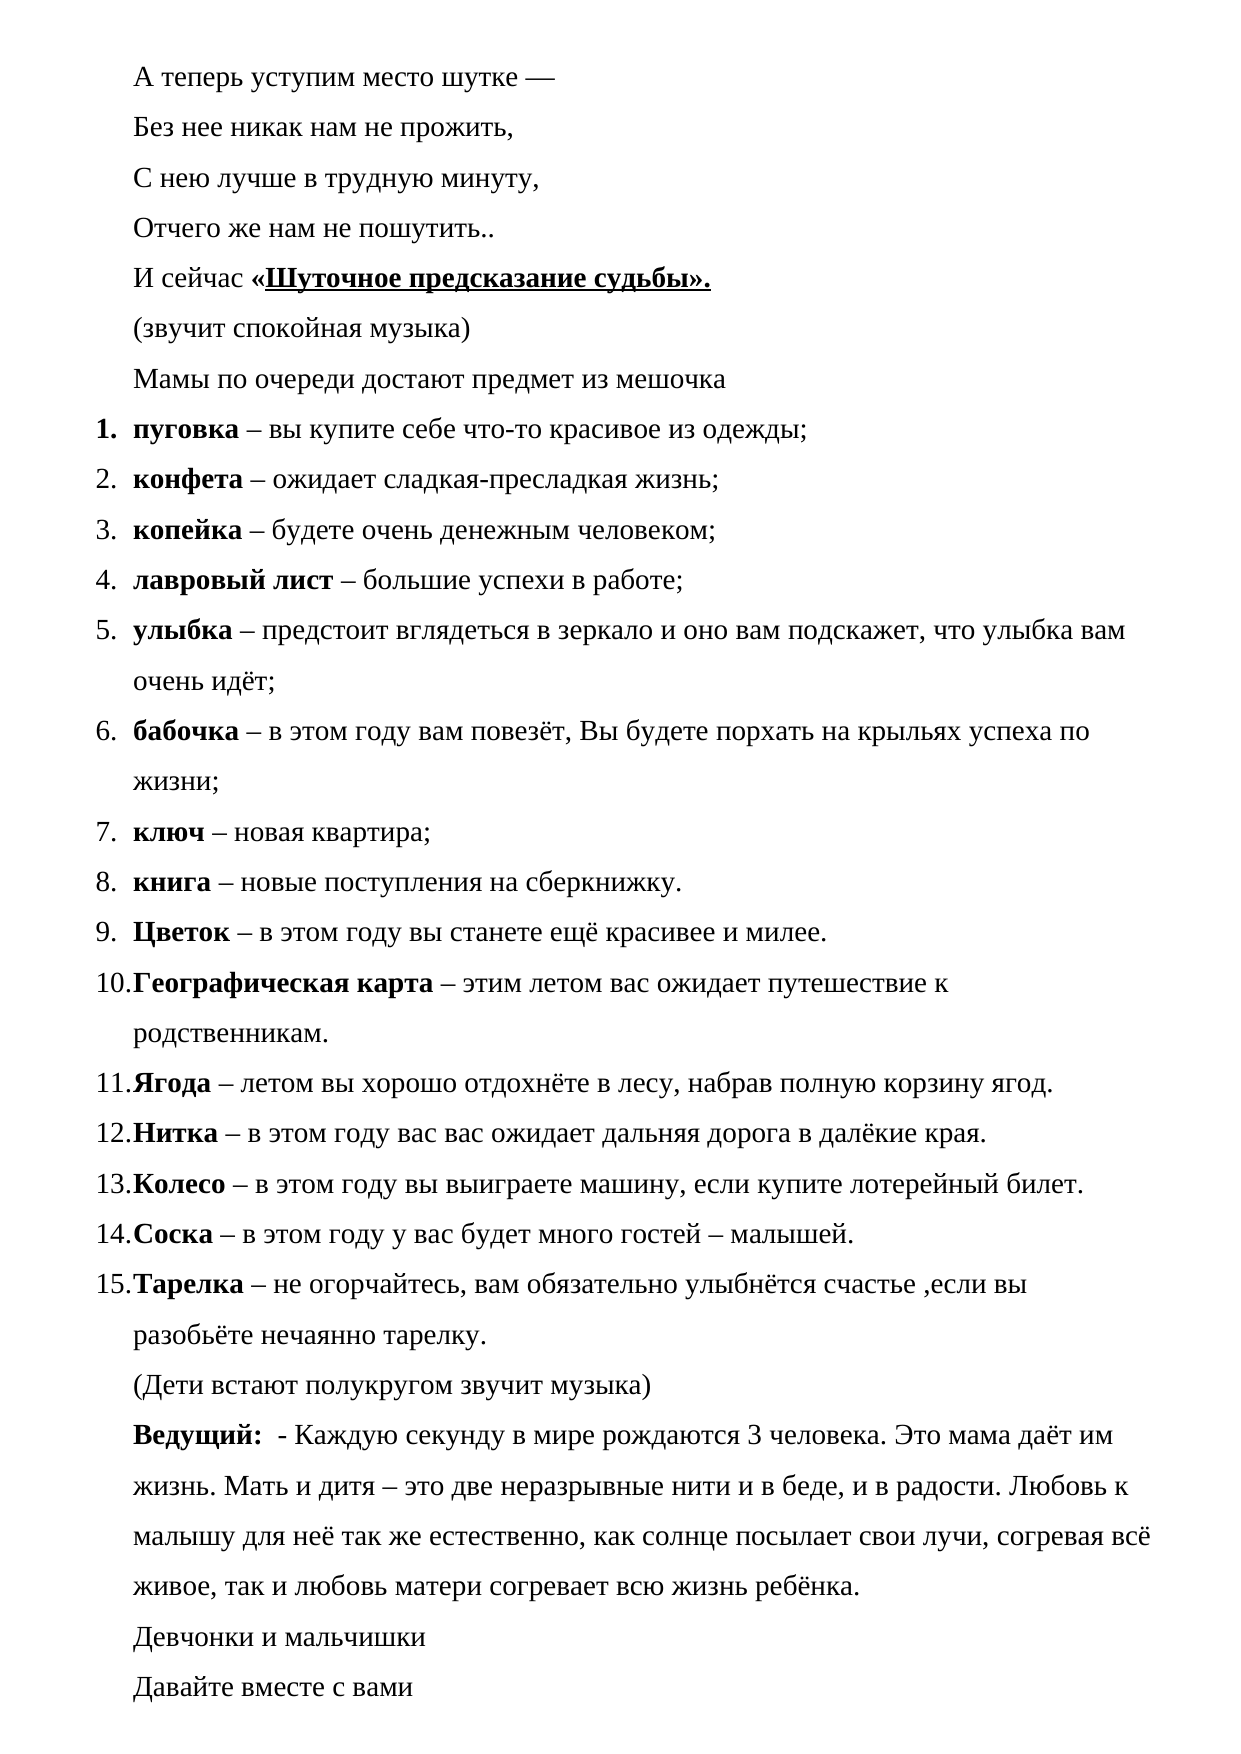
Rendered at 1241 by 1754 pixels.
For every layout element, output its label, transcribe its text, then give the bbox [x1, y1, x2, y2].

list лавровый лист – большие успехи в работе; [95, 562, 1152, 596]
text Без нее никак нам не прожить, [133, 109, 1152, 143]
text Давайте вместе с вами [133, 1669, 1152, 1703]
text С нею лучше в трудную минуту, [133, 160, 1152, 193]
text Мамы по очереди достают предмет из мешочка [133, 361, 1152, 394]
list улыбка – предстоит вглядеться в зеркало и оно вам подскажет, что улыбка вам очень идёт; [95, 612, 1152, 696]
list конфета – ожидает сладкая-пресладкая жизнь; [95, 462, 1152, 495]
list Тарелка – не огорчайтесь, вам обязательно улыбнётся счастье ,если вы разобьёте нечаянно тарелку. [95, 1267, 1152, 1350]
text Отчего же нам не пошутить.. [133, 210, 1152, 243]
text И сейчас «Шуточное предсказание судьбы». [133, 260, 1152, 294]
list пуговка – вы купите себе что-то красивое из одежды; [95, 411, 1152, 445]
list Колесо – в этом году вы выиграете машину, если купите лотерейный билет. [95, 1166, 1152, 1199]
list копейка – будете очень денежным человеком; [95, 512, 1152, 545]
list книга – новые поступления на сберкнижку. [95, 864, 1152, 898]
list Цветок – в этом году вы станете ещё красивее и милее. [95, 914, 1152, 948]
text (звучит спокойная музыка) [133, 311, 1152, 344]
text А теперь уступим место шутке — [133, 59, 1152, 93]
text Девчонки и мальчишки [133, 1619, 1152, 1652]
list Ягода – летом вы хорошо отдохнёте в лесу, набрав полную корзину ягод. [95, 1065, 1152, 1099]
list Нитка – в этом году вас вас ожидает дальняя дорога в далёкие края. [95, 1116, 1152, 1149]
list Соска – в этом году у вас будет много гостей – малышей. [95, 1216, 1152, 1250]
text Ведущий: - Каждую секунду в мире рождаются 3 человека. Это мама даёт им жизнь. Мать и дитя – это две неразрывные нити и в беде, и в радости. Любовь к малышу для неё так же естественно, как солнце посылает свои лучи, согревая всё живое, так и любовь матери согревает всю жизнь ребёнка. [133, 1417, 1152, 1602]
list ключ – новая квартира; [95, 814, 1152, 847]
list бабочка – в этом году вам повезёт, Вы будете порхать на крыльях успеха по жизни; [95, 713, 1152, 797]
text (Дети встают полукругом звучит музыка) [133, 1367, 1152, 1401]
list Географическая карта – этим летом вас ожидает путешествие к родственникам. [95, 965, 1152, 1048]
